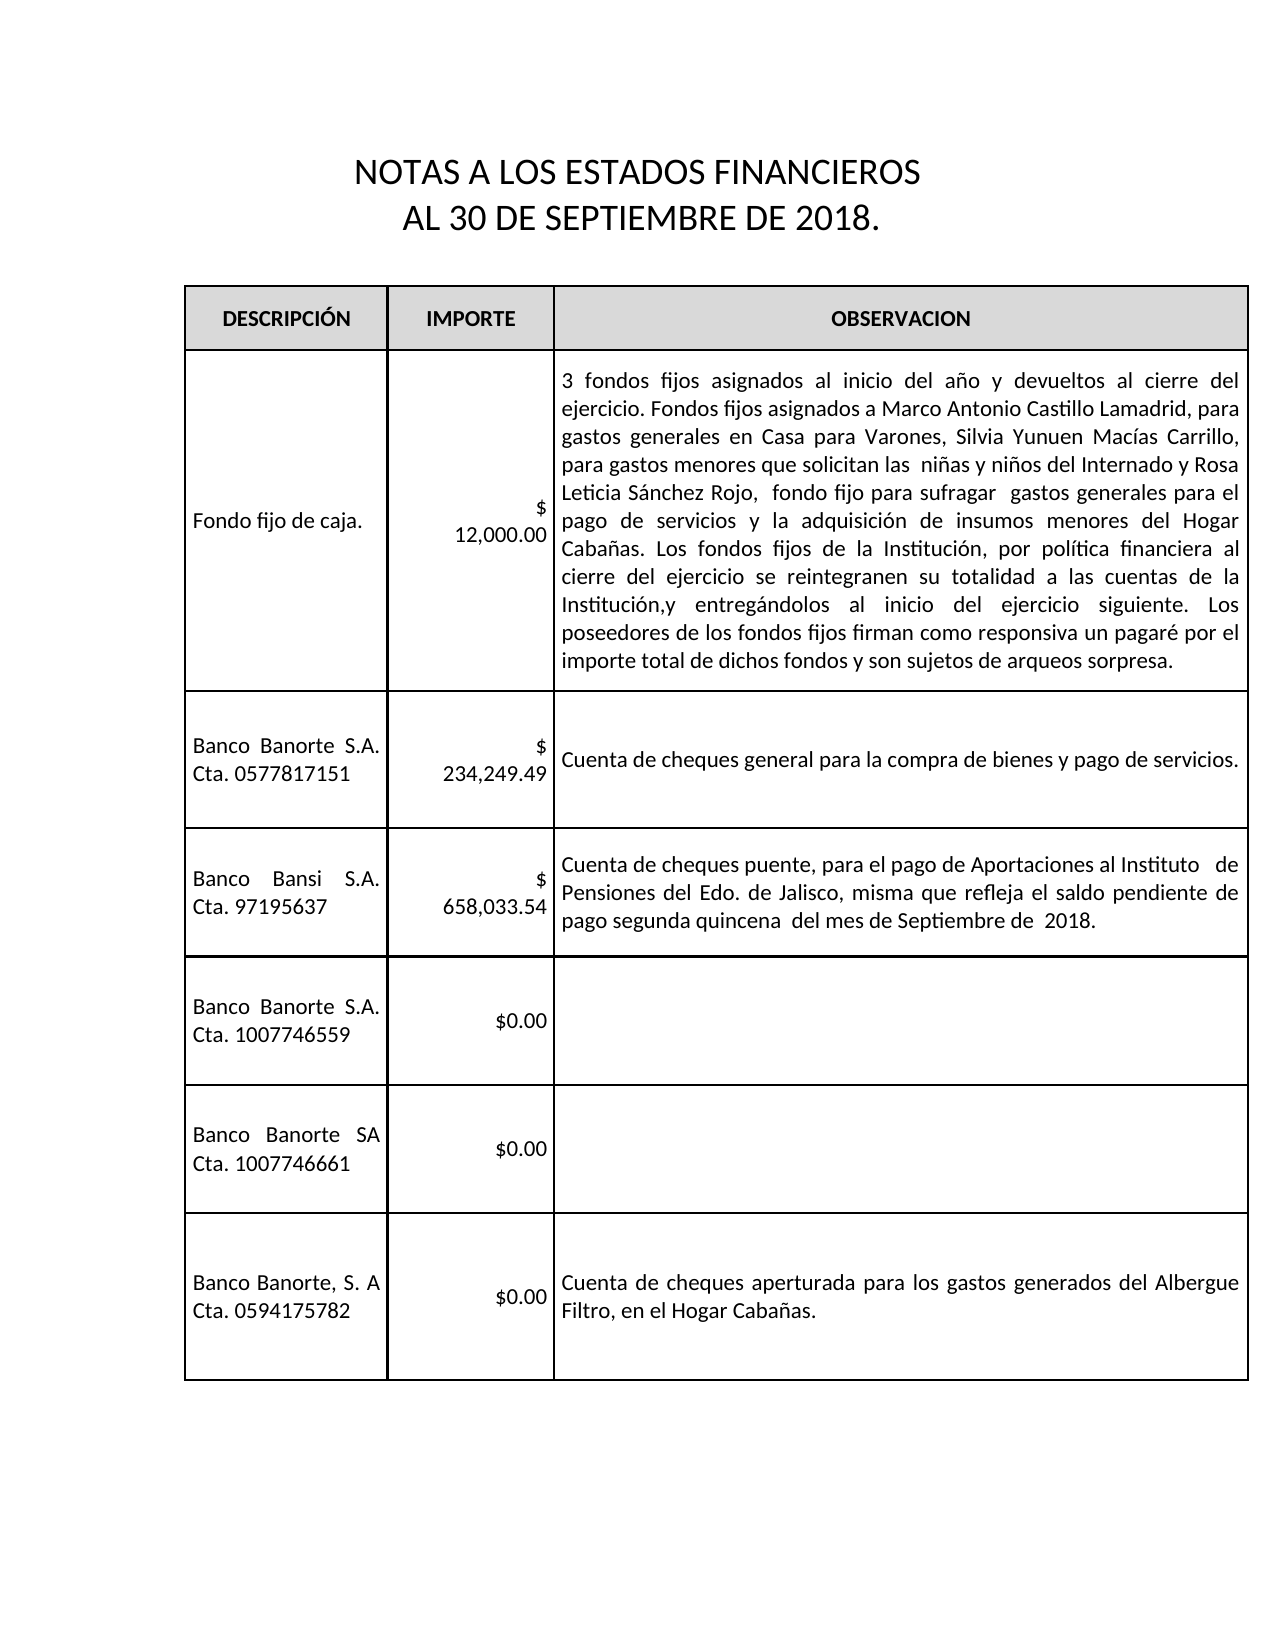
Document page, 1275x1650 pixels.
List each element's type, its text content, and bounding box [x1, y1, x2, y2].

table_cell $0.00 [389, 1086, 553, 1212]
table_header IMPORTE [389, 287, 553, 349]
table_cell [555, 1086, 1247, 1212]
text NOTAS A LOS ESTADOS FINANCIEROS [177, 148, 1098, 193]
table_cell Cuenta de cheques aperturada para los gastos generados del Albergue Filtro, en el Hogar Cabañas. [555, 1214, 1247, 1379]
table_header OBSERVACION [555, 287, 1247, 349]
table_cell [555, 958, 1247, 1083]
table_cell Cuenta de cheques general para la compra de bienes y pago de servicios. [555, 692, 1247, 827]
table_cell Banco Banorte S.A. Cta. 0577817151 [186, 692, 386, 827]
table_header DESCRIPCIÓN [186, 287, 386, 349]
table_cell 3 fondos fijos asignados al inicio del año y devueltos al cierre del ejercicio. Fondos fijos asignados a Marco Antonio Castillo Lamadrid, para gastos generales en Casa para Varones, Silvia Yunuen Macías Carrillo, para gastos menores que solicitan las niñas y niños del Internado y Rosa Leticia Sánchez Rojo, fondo fijo para sufragar gastos generales para el pago de servicios y la adquisición de insumos menores del Hogar Cabañas. Los fondos fijos de la Institución, por política financiera al cierre del ejercicio se reintegranen su totalidad a las cuentas de la Institución,y entregándolos al inicio del ejercicio siguiente. Los poseedores de los fondos fijos firman como responsiva un pagaré por el importe total de dichos fondos y son sujetos de arqueos sorpresa. [555, 351, 1247, 690]
table_cell $ 234,249.49 [389, 692, 553, 827]
table_cell $ 12,000.00 [389, 351, 553, 690]
table_cell Fondo fijo de caja. [186, 351, 386, 690]
table_cell Banco Banorte S.A. Cta. 1007746559 [186, 958, 386, 1083]
table_cell Banco Banorte, S. A Cta. 0594175782 [186, 1214, 386, 1379]
text AL 30 DE SEPTIEMBRE DE 2018. [177, 193, 1098, 239]
table_cell Banco Bansi S.A. Cta. 97195637 [186, 829, 386, 955]
table_cell $0.00 [389, 958, 553, 1083]
table_cell Cuenta de cheques puente, para el pago de Aportaciones al Instituto de Pensiones del Edo. de Jalisco, misma que refleja el saldo pendiente de pago segunda quincena del mes de Septiembre de 2018. [555, 829, 1247, 955]
table_cell Banco Banorte SA Cta. 1007746661 [186, 1086, 386, 1212]
table_cell $0.00 [389, 1214, 553, 1379]
table_cell $ 658,033.54 [389, 829, 553, 955]
